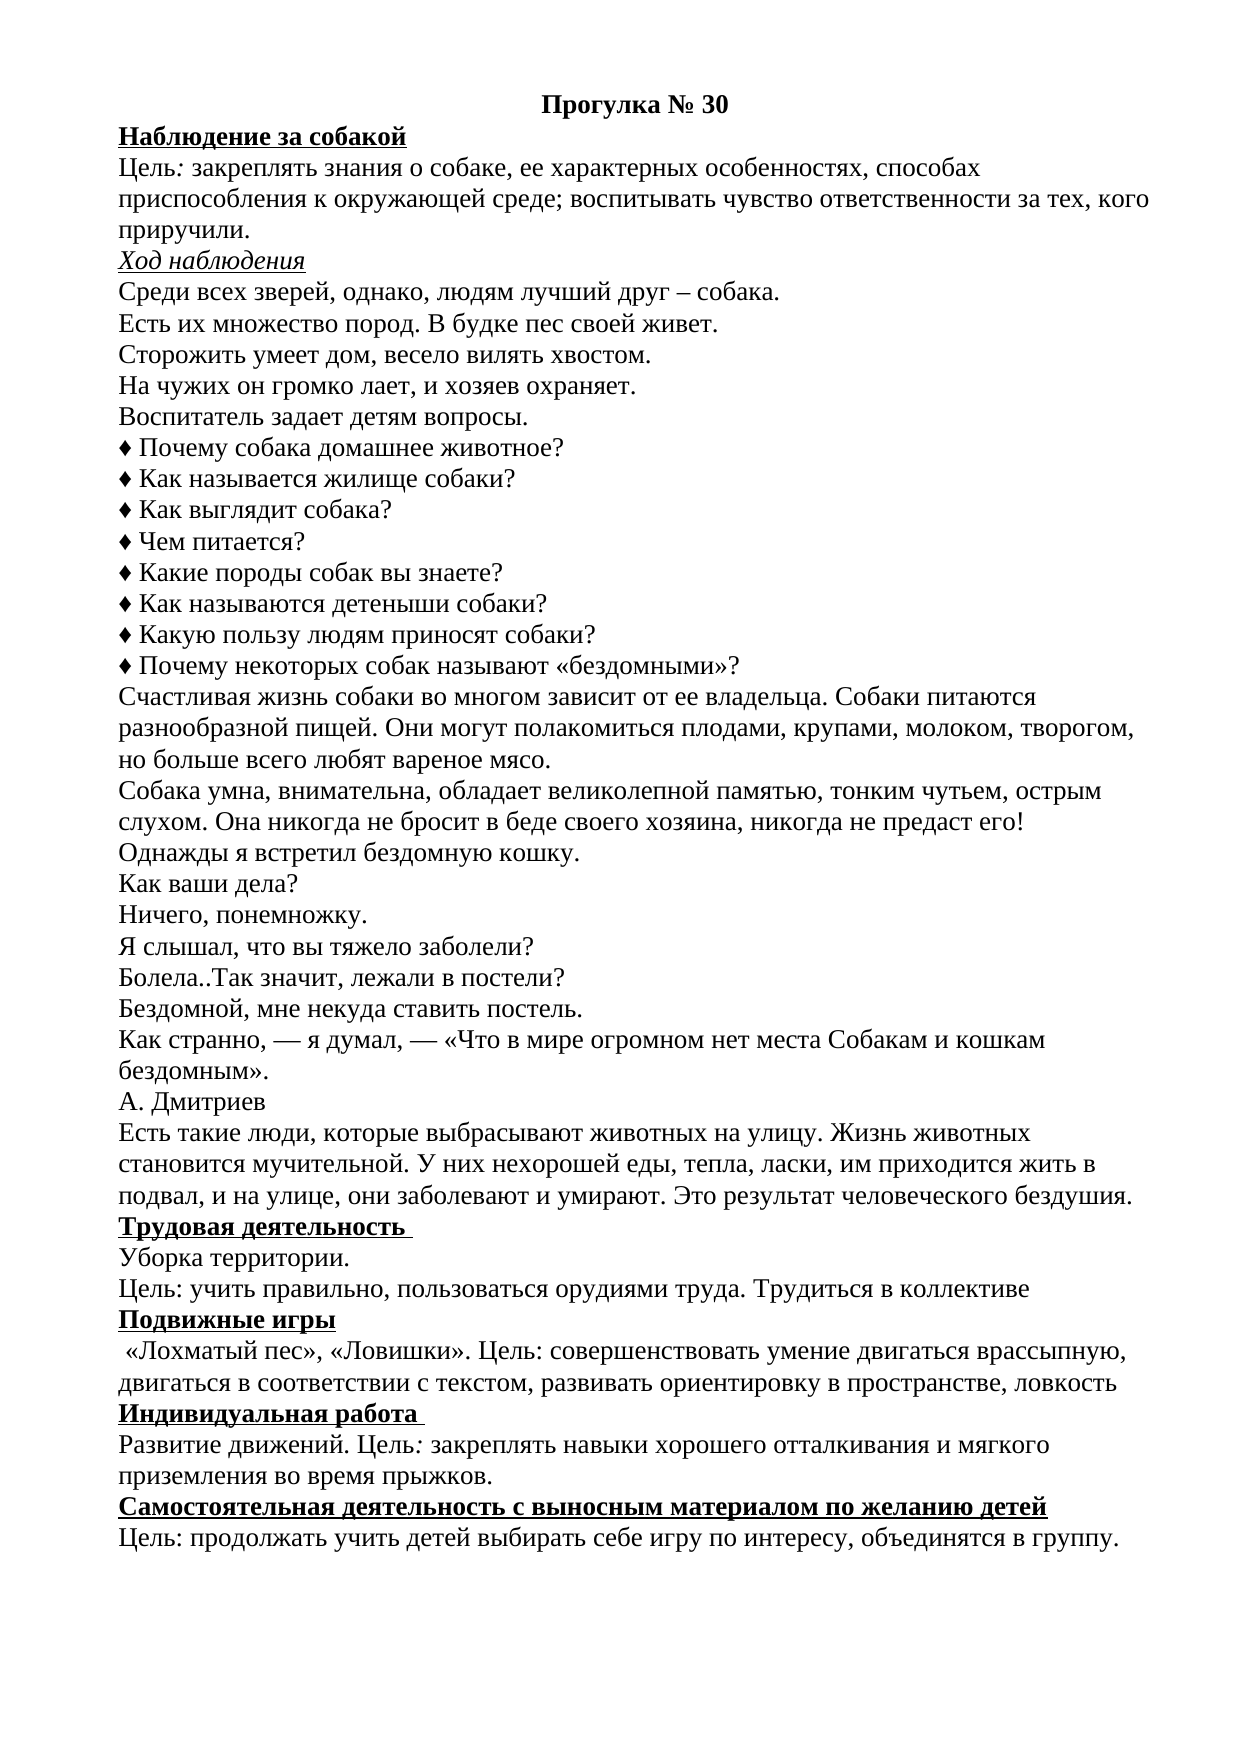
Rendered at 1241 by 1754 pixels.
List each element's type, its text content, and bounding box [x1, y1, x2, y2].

text Уборка территории. [118, 1241, 1152, 1272]
text А. Дмитриев [118, 1085, 1152, 1116]
text Развитие движений. Цель: закреплять навыки хорошего отталкивания и мягкого приземления во время прыжков. [118, 1428, 1152, 1490]
text ♦ Почему некоторых собак называют «бездомными»? [118, 649, 1152, 680]
text Ход наблюдения [118, 244, 1152, 276]
text Прогулка № 30 [118, 89, 1152, 120]
text ♦ Чем питается? [118, 525, 1152, 556]
text Я слышал, что вы тяжело заболели? [118, 929, 1152, 961]
text ♦ Как называется жилище собаки? [118, 462, 1152, 493]
text Цель: учить правильно, пользоваться орудиями труда. Трудиться в коллективе [118, 1272, 1152, 1303]
text Самостоятельная деятельность с выносным материалом по желанию детей [118, 1490, 1152, 1521]
text Бездомной, мне некуда ставить постель. [118, 992, 1152, 1023]
text Счастливая жизнь собаки во многом зависит от ее владельца. Собаки питаются разнообразной пищей. Они могут полакомиться плодами, крупами, молоком, творогом, но больше всего любят вареное мясо. [118, 680, 1152, 774]
text Есть такие люди, которые выбрасывают животных на улицу. Жизнь животных становится мучительной. У них нехорошей еды, тепла, ласки, им приходится жить в подвал, и на улице, они заболевают и умирают. Это результат человеческого бездушия. [118, 1116, 1152, 1210]
text Наблюдение за собакой [118, 120, 1152, 151]
text Среди всех зверей, однако, людям лучший друг – собака. Есть их множество пород. В будке пес своей живет. Сторожить умеет дом, весело вилять хвостом. На чужих он громко лает, и хозяев охраняет. [118, 276, 1152, 400]
text ♦ Как называются детеныши собаки? [118, 587, 1152, 618]
text Цель: закреплять знания о собаке, ее характерных особенностях, способах приспособления к окружающей среде; воспитывать чувство ответственности за тех, кого приручили. [118, 151, 1152, 244]
text Как странно, — я думал, — «Что в мире огромном нет места Собакам и кошкам бездомным». [118, 1023, 1152, 1085]
text ♦ Какие породы собак вы знаете? [118, 556, 1152, 587]
text Индивидуальная работа [118, 1397, 1152, 1428]
text Болела..Так значит, лежали в постели? [118, 961, 1152, 992]
text Трудовая деятельность [118, 1210, 1152, 1241]
text Ничего, понемножку. [118, 898, 1152, 929]
text ♦ Почему собака домашнее животное? [118, 431, 1152, 462]
text Как ваши дела? [118, 867, 1152, 898]
text ♦ Как выглядит собака? [118, 493, 1152, 525]
text Воспитатель задает детям вопросы. [118, 400, 1152, 431]
text Подвижные игры [118, 1303, 1152, 1334]
text Однажды я встретил бездомную кошку. [118, 836, 1152, 867]
text Цель: продолжать учить детей выбирать себе игру по интересу, объединятся в группу. [118, 1521, 1152, 1552]
text Собака умна, внимательна, обладает великолепной памятью, тонким чутьем, острым слухом. Она никогда не бросит в беде своего хозяина, никогда не предаст его! [118, 774, 1152, 836]
text «Лохматый пес», «Ловишки». Цель: совершенствовать умение двигаться врассыпную, двигаться в соответствии с текстом, развивать ориентировку в пространстве, ловкость [118, 1334, 1152, 1397]
text ♦ Какую пользу людям приносят собаки? [118, 618, 1152, 649]
